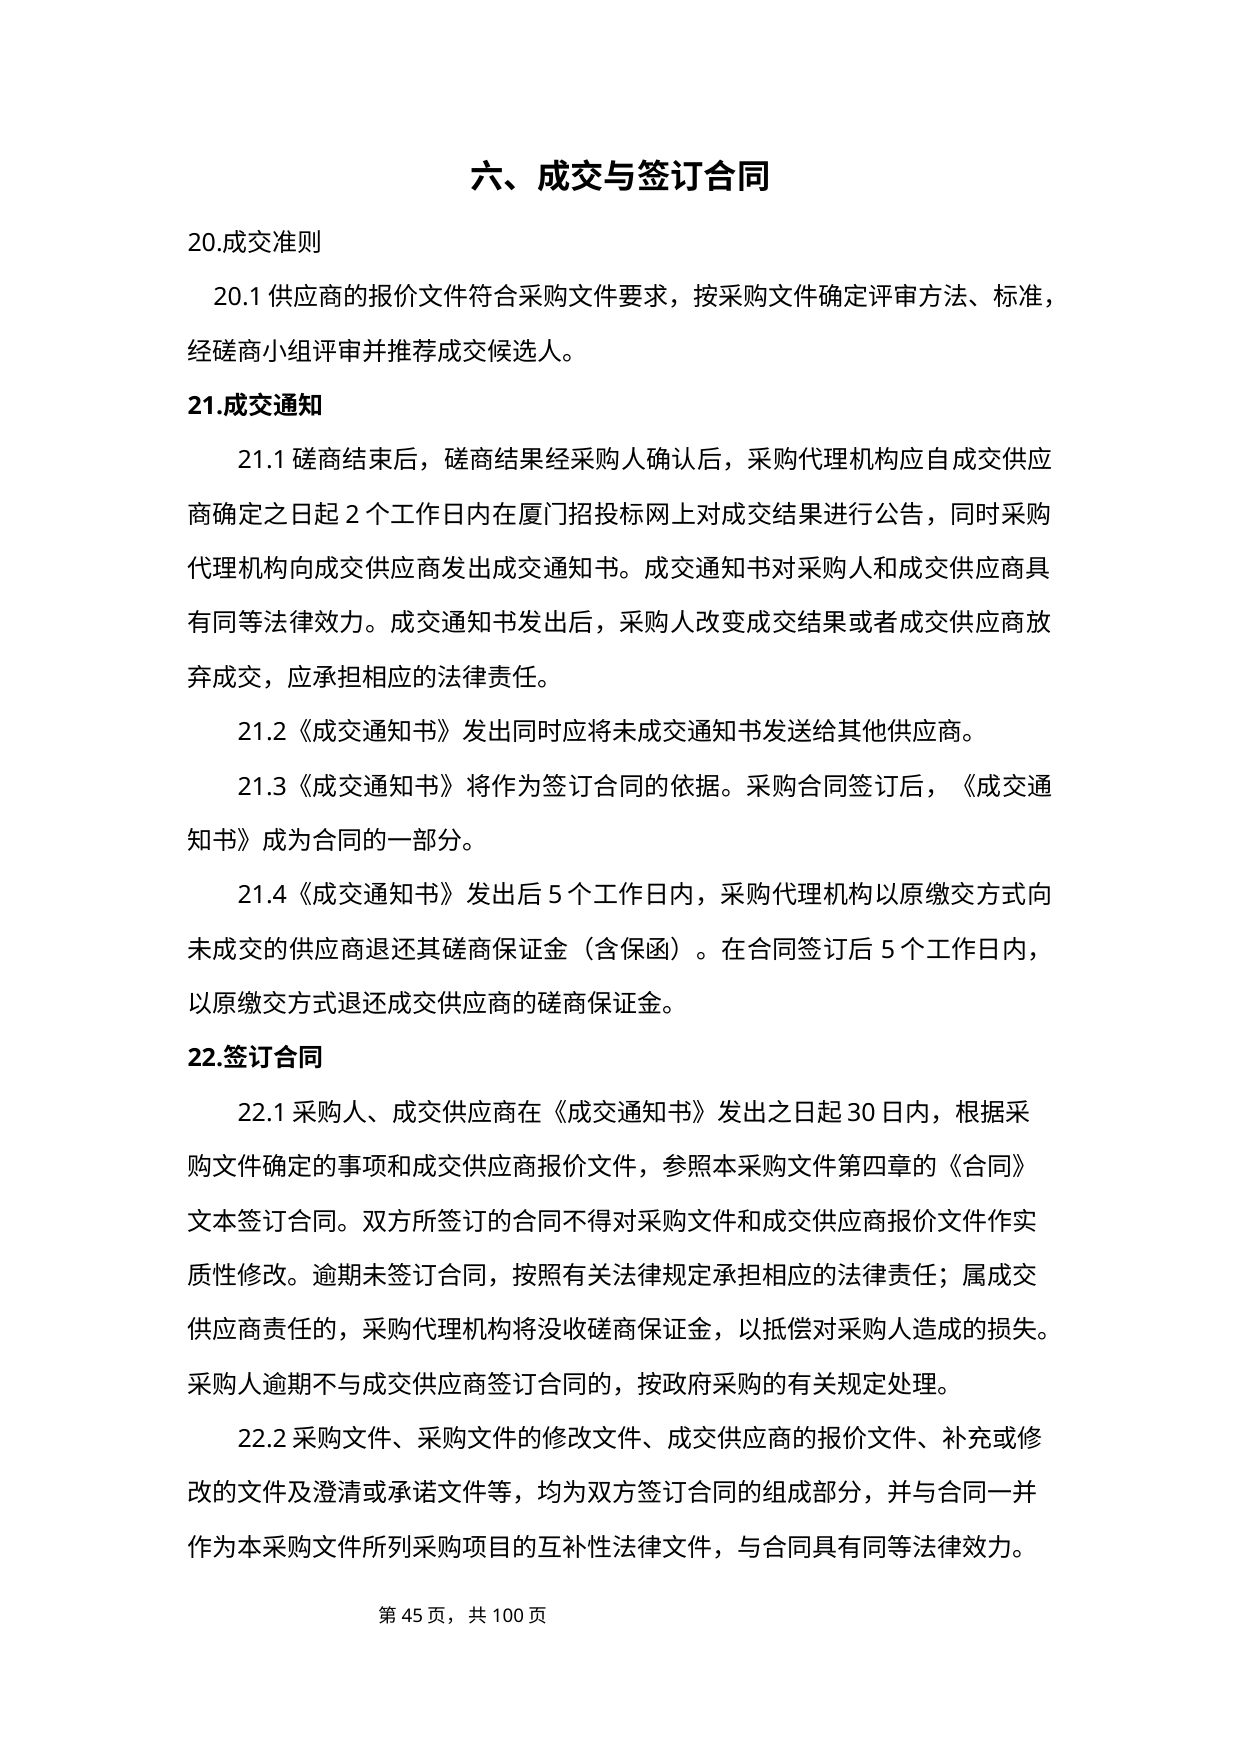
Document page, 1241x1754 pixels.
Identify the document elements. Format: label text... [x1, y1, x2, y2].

text 21.3《成交通知书》将作为签订合同的依据。采购合同签订后，《成交通知书》成为合同的一部分。 [187, 766, 1053, 857]
text 21.4《成交通知书》发出后5个工作日内，采购代理机构以原缴交方式向未成交的供应商退还其磋商保证金（含保函）。在合同签订后5个工作日内，以原缴交方式退还成交供应商的磋商保证金。 [187, 875, 1053, 1020]
text 22.签订合同 [187, 1038, 1053, 1074]
text 21.1磋商结束后，磋商结果经采购人确认后，采购代理机构应自成交供应商确定之日起2个工作日内在厦门招投标网上对成交结果进行公告，同时采购代理机构向成交供应商发出成交通知书。成交通知书对采购人和成交供应商具有同等法律效力。成交通知书发出后，采购人改变成交结果或者成交供应商放弃成交，应承担相应的法律责任。 [187, 440, 1053, 693]
text 21.2《成交通知书》发出同时应将未成交通知书发送给其他供应商。 [187, 712, 1053, 748]
text 22.2采购文件、采购文件的修改文件、成交供应商的报价文件、补充或修改的文件及澄清或承诺文件等，均为双方签订合同的组成部分，并与合同一并作为本采购文件所列采购项目的互补性法律文件，与合同具有同等法律效力。 [187, 1418, 1053, 1563]
text 20.1供应商的报价文件符合采购文件要求，按采购文件确定评审方法、标准，经磋商小组评审并推荐成交候选人。 [187, 277, 1053, 367]
text 21.成交通知 [187, 385, 1053, 422]
text 六、成交与签订合同 [187, 150, 1053, 198]
text 22.1采购人、成交供应商在《成交通知书》发出之日起30日内，根据采购文件确定的事项和成交供应商报价文件，参照本采购文件第四章的《合同》文本签订合同。双方所签订的合同不得对采购文件和成交供应商报价文件作实质性修改。逾期未签订合同，按照有关法律规定承担相应的法律责任；属成交供应商责任的，采购代理机构将没收磋商保证金，以抵偿对采购人造成的损失。采购人逾期不与成交供应商签订合同的，按政府采购的有关规定处理。 [187, 1092, 1053, 1400]
text 20.成交准则 [187, 222, 1053, 258]
